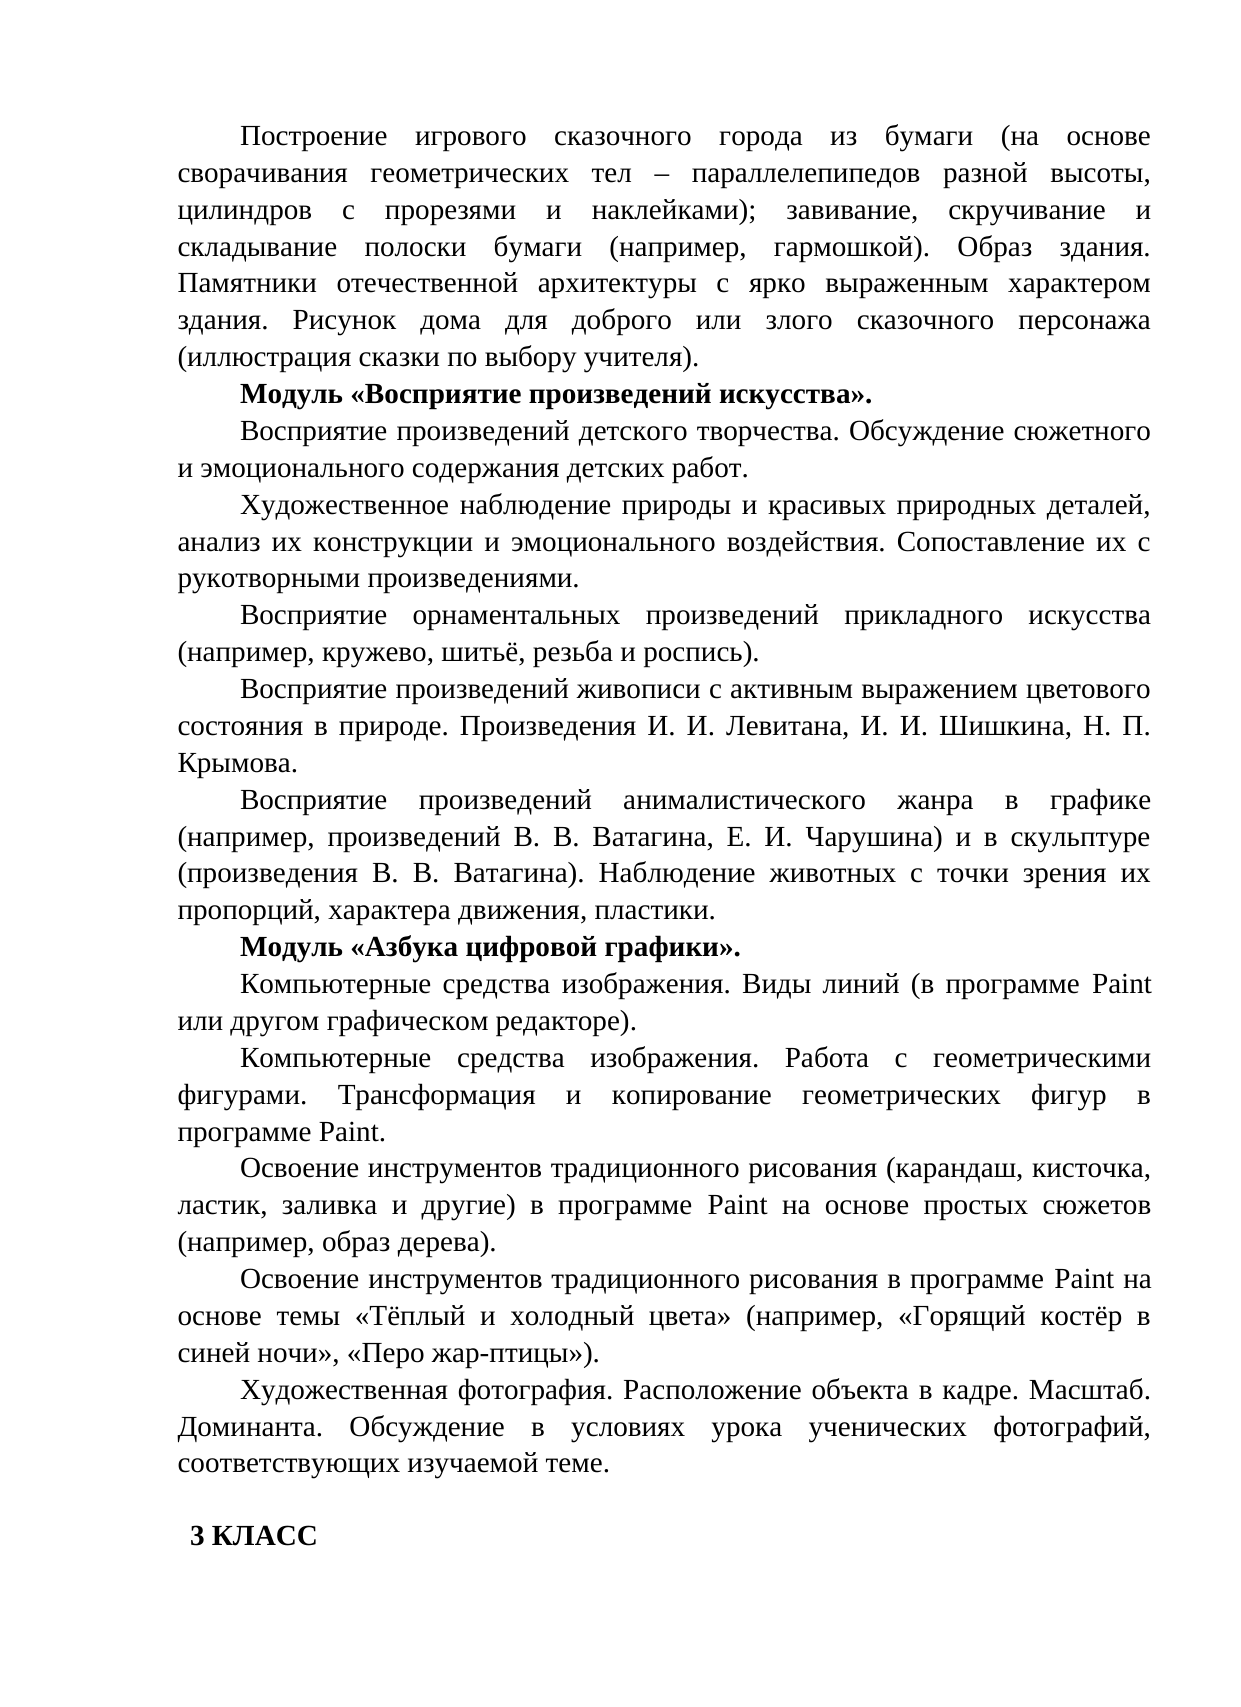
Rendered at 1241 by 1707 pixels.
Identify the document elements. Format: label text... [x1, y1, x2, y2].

text Освоение инструментов традиционного рисования (карандаш, кисточка, ластик, заливка и другие) в программе Paint на основе простых сюжетов (например, образ дерева). [177, 1151, 1152, 1258]
text Восприятие произведений живописи с активным выражением цветового состояния в природе. Произведения И. И. Левитана, И. И. Шишкина, Н. П. Крымова. [177, 671, 1152, 778]
text Построение игрового сказочного города из бумаги (на основе сворачивания геометрических тел – параллелепипедов разной высоты, цилиндров с прорезями и наклейками); завивание, скручивание и складывание полоски бумаги (например, гармошкой). Образ здания. Памятники отечественной архитектуры с ярко выраженным характером здания. Рисунок дома для доброго или злого сказочного персонажа (иллюстрация сказки по выбору учителя). [177, 118, 1152, 373]
text Компьютерные средства изображения. Виды линий (в программе Paint или другом графическом редакторе). [177, 966, 1152, 1037]
text Восприятие орнаментальных произведений прикладного искусства (например, кружево, шитьё, резьба и роспись). [177, 597, 1152, 668]
text Художественное наблюдение природы и красивых природных деталей, анализ их конструкции и эмоционального воздействия. Сопоставление их с рукотворными произведениями. [177, 487, 1152, 594]
text Освоение инструментов традиционного рисования в программе Paint на основе темы «Тёплый и холодный цвета» (например, «Горящий костёр в синей ночи», «Перо жар-птицы»). [177, 1261, 1152, 1368]
text Компьютерные средства изображения. Работа с геометрическими фигурами. Трансформация и копирование геометрических фигур в программе Paint. [177, 1040, 1152, 1147]
text Восприятие произведений анималистического жанра в графике (например, произведений В. В. Ватагина, Е. И. Чарушина) и в скульптуре (произведения В. В. Ватагина). Наблюдение животных с точки зрения их пропорций, характера движения, пластики. [177, 782, 1152, 926]
text Художественная фотография. Расположение объекта в кадре. Масштаб. Доминанта. Обсуждение в условиях урока ученических фотографий, соответствующих изучаемой теме. [177, 1372, 1152, 1479]
text Модуль «Восприятие произведений искусства». [177, 376, 1152, 410]
text Восприятие произведений детского творчества. Обсуждение сюжетного и эмоционального содержания детских работ. [177, 413, 1152, 483]
text 3 КЛАСС [190, 1518, 1152, 1552]
text Модуль «Азбука цифровой графики». [177, 929, 1152, 963]
